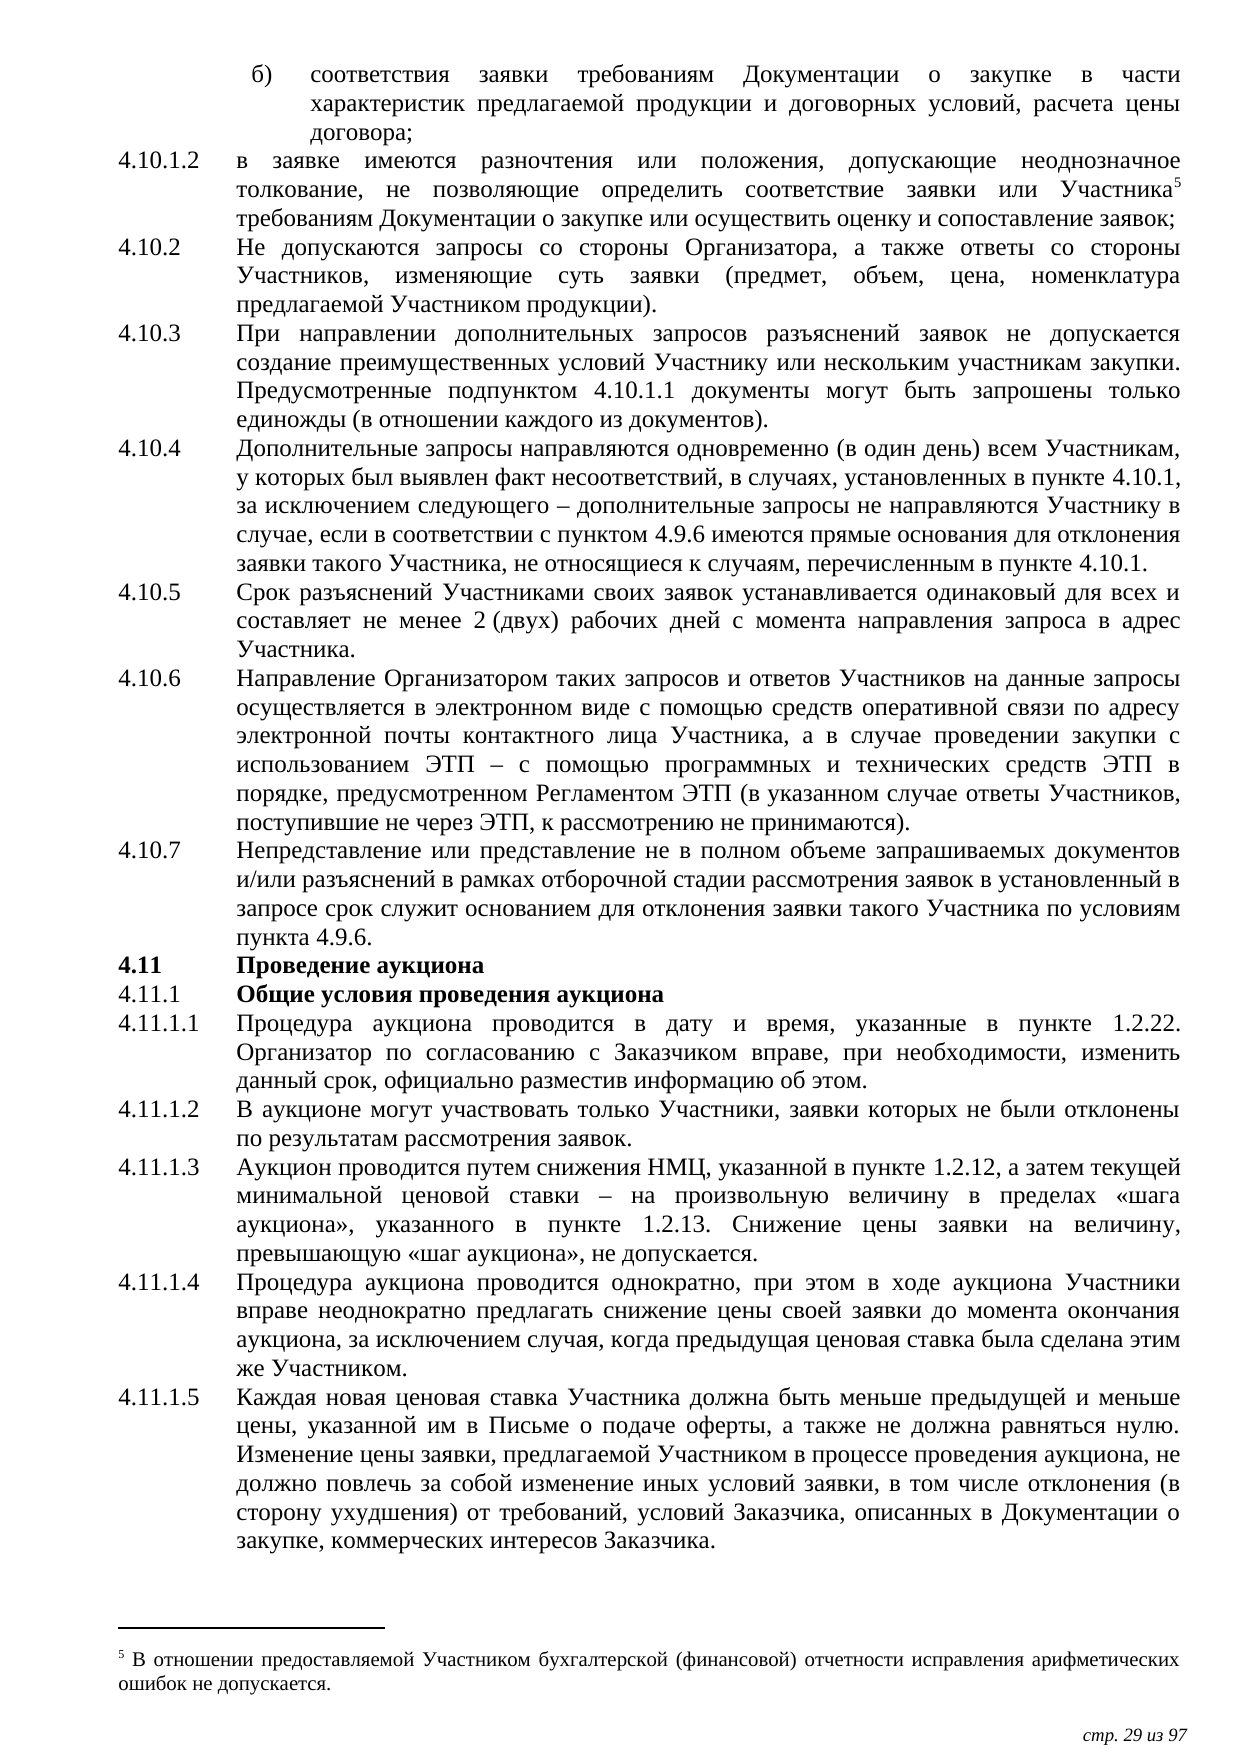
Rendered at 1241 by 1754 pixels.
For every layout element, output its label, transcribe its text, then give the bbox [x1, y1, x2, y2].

subtitle Проведение аукциона [118, 950, 1181, 979]
text Направление Организатором таких запросов и ответов Участников на данные запросы осуществляется в электронном виде с помощью средств оперативной связи по адресу электронной почты контактного лица Участника, а в случае проведении закупки с использованием ЭТП – с помощью программных и технических средств ЭТП в порядке, предусмотренном Регламентом ЭТП (в указанном случае ответы Участников, поступившие не через ЭТП, к рассмотрению не принимаются). [118, 663, 1181, 835]
text соответствия заявки требованиям Документации о закупке в части характеристик предлагаемой продукции и договорных условий, расчета цены договора; [251, 59, 1181, 145]
text Срок разъяснений Участниками своих заявок устанавливается одинаковый для всех и составляет не менее 2 (двух) рабочих дней с момента направления запроса в адрес Участника. [118, 577, 1181, 663]
text Процедура аукциона проводится однократно, при этом в ходе аукциона Участники вправе неоднократно предлагать снижение цены своей заявки до момента окончания аукциона, за исключением случая, когда предыдущая ценовая ставка была сделана этим же Участником. [118, 1267, 1181, 1382]
text Процедура аукциона проводится в дату и время, указанные в пункте 1.2.22. Организатор по согласованию с Заказчиком вправе, при необходимости, изменить данный срок, официально разместив информацию об этом. [118, 1008, 1181, 1094]
text Непредставление или представление не в полном объеме запрашиваемых документов и/или разъяснений в рамках отборочной стадии рассмотрения заявок в установленный в запросе срок служит основанием для отклонения заявки такого Участника по условиям пункта 4.9.6. [118, 835, 1181, 950]
text При направлении дополнительных запросов разъяснений заявок не допускается создание преимущественных условий Участнику или нескольким участникам закупки. Предусмотренные подпунктом 4.10.1.1 документы могут быть запрошены только единожды (в отношении каждого из документов). [118, 318, 1181, 433]
list в заявке имеются разночтения или положения, допускающие неоднозначное толкование, не позволяющие определить соответствие заявки или Участника требованиям Документации о закупке или осуществить оценку и сопоставление заявок; [118, 145, 1181, 232]
text В аукционе могут участвовать только Участники, заявки которых не были отклонены по результатам рассмотрения заявок. [118, 1094, 1181, 1152]
text Аукцион проводится путем снижения НМЦ, указанной в пункте 1.2.12, а затем текущей минимальной ценовой ставки – на произвольную величину в пределах «шага аукциона», указанного в пункте 1.2.13. Снижение цены заявки на величину, превышающую «шаг аукциона», не допускается. [118, 1152, 1181, 1267]
text Общие условия проведения аукциона [118, 979, 1181, 1008]
text Не допускаются запросы со стороны Организатора, а также ответы со стороны Участников, изменяющие суть заявки (предмет, объем, цена, номенклатура предлагаемой Участником продукции). [118, 232, 1181, 318]
text Дополнительные запросы направляются одновременно (в один день) всем Участникам, у которых был выявлен факт несоответствий, в случаях, установленных в пункте 4.10.1, за исключением следующего – дополнительные запросы не направляются Участнику в случае, если в соответствии с пунктом 4.9.6 имеются прямые основания для отклонения заявки такого Участника, не относящиеся к случаям, перечисленным в пункте 4.10.1. [118, 433, 1181, 577]
text Каждая новая ценовая ставка Участника должна быть меньше предыдущей и меньше цены, указанной им в Письме о подаче оферты, а также не должна равняться нулю. Изменение цены заявки, предлагаемой Участником в процессе проведения аукциона, не должно повлечь за собой изменение иных условий заявки, в том числе отклонения (в сторону ухудшения) от требований, условий Заказчика, описанных в Документации о закупке, коммерческих интересов Заказчика. [118, 1382, 1181, 1554]
